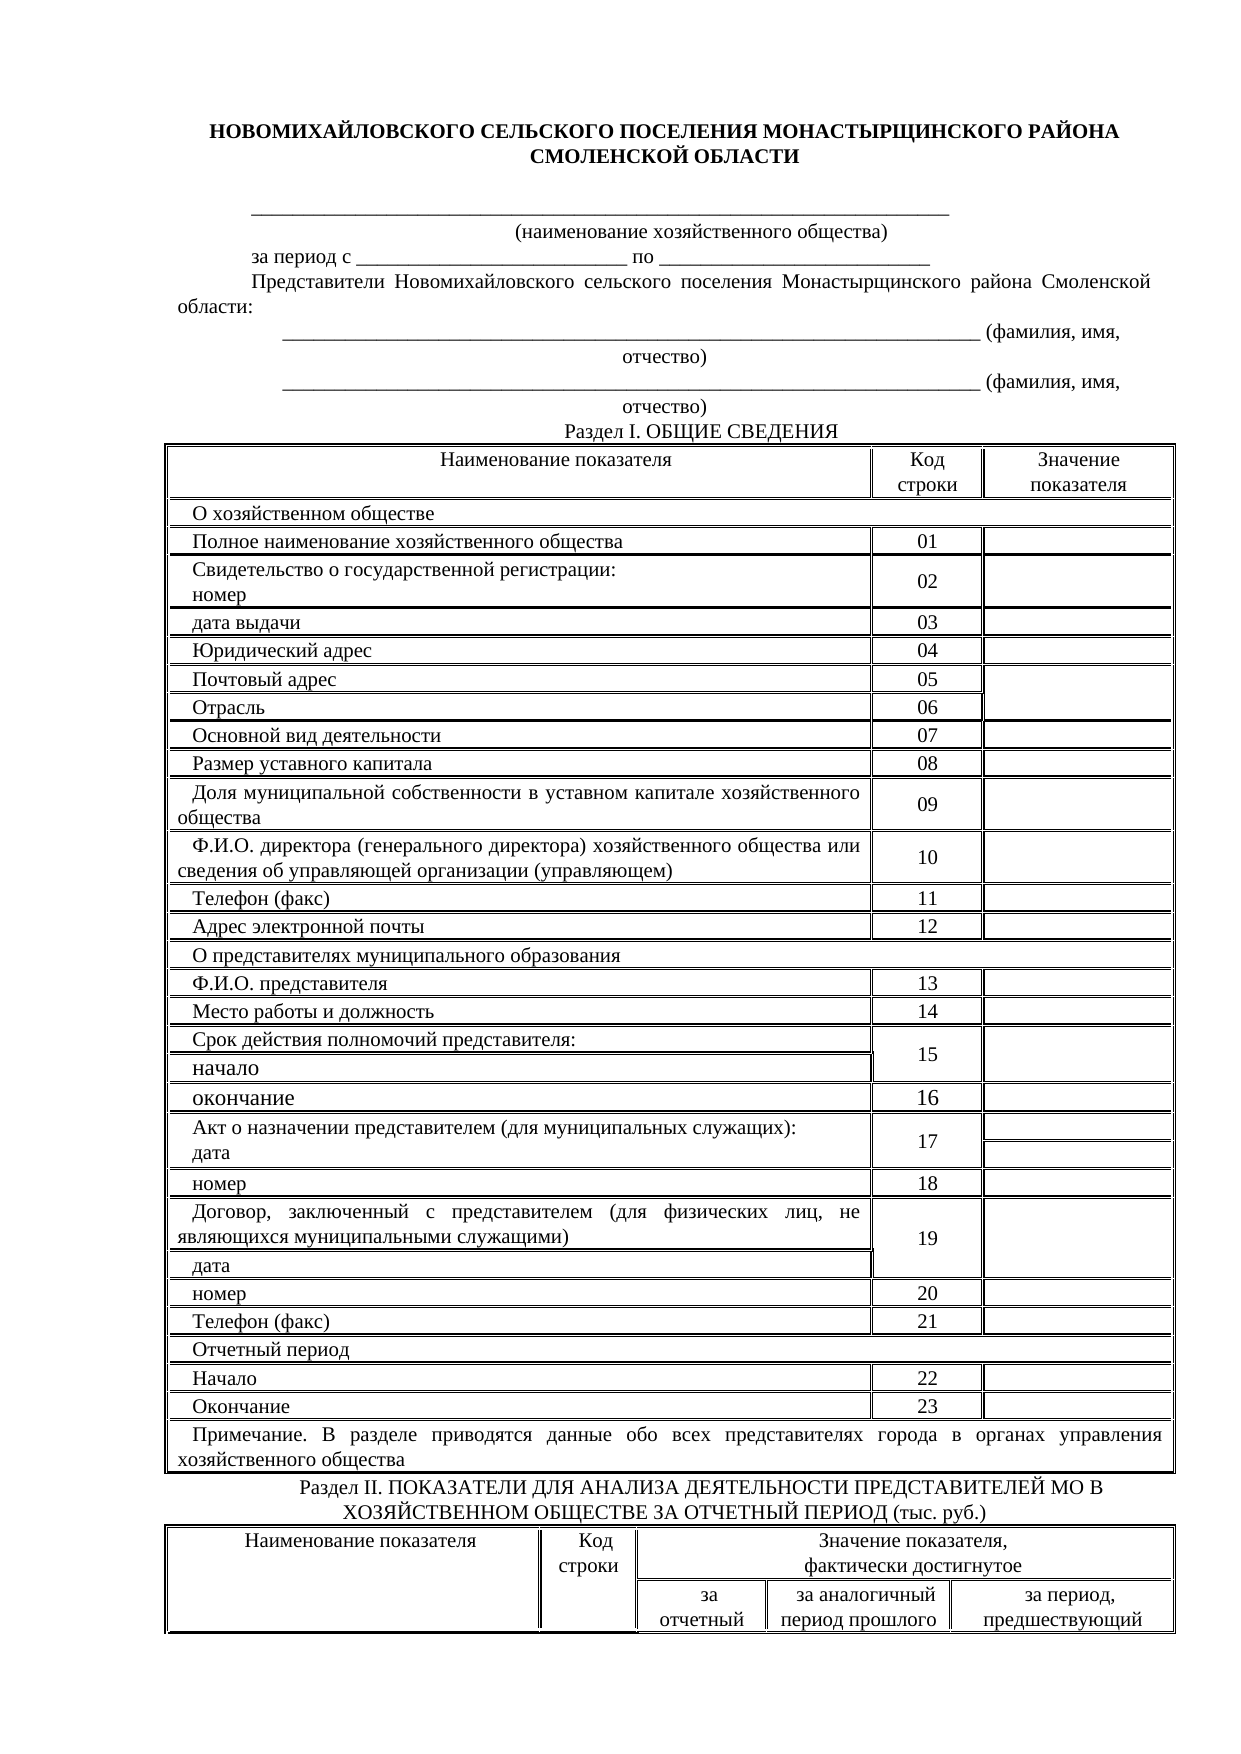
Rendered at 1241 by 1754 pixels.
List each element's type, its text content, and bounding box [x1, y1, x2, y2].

table_cell 02 [873, 556, 981, 606]
table_cell Начало [168, 1361, 870, 1389]
text ___________________________________________________________________ (фамилия, имя, отчество) [177, 368, 1152, 418]
table_cell [983, 882, 1174, 910]
text Раздел II. ПОКАЗАТЕЛИ ДЛЯ АНАЛИЗА ДЕЯТЕЛЬНОСТИ ПРЕДСТАВИТЕЛЕЙ МО В ХОЗЯЙСТВЕННОМ ОБЩЕСТВЕ ЗА ОТЧЕТНЫЙ ПЕРИОД (тыс. руб.) [177, 1474, 1152, 1524]
table_cell 04 [873, 638, 981, 662]
table_cell 08 [873, 751, 981, 775]
table_cell [985, 910, 1173, 938]
table_cell Ф.И.О. директора (генерального директора) хозяйственного общества или сведения об управляющей организации (управляющем) [166, 829, 872, 882]
table_cell [985, 553, 1174, 606]
table_cell Отрасль [166, 691, 872, 719]
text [177, 118, 1152, 168]
table_cell Почтовый адрес [168, 663, 870, 691]
table_cell Место работы и должность [166, 995, 872, 1023]
table_cell [985, 1361, 1173, 1389]
table_cell [985, 775, 1173, 829]
table_cell Основной вид деятельности [168, 719, 870, 747]
table_cell Примечание. В разделе приводятся данные обо всех представителях города в органах управления хозяйственного общества [166, 1418, 1174, 1471]
text Представители Новомихайловского сельского поселения Монастырщинского района Смоленской области: [177, 268, 1152, 318]
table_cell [766, 1581, 951, 1631]
text за период с __________________________ по __________________________ [177, 243, 1152, 268]
table_cell Доля муниципальной собственности в уставном капитале хозяйственного общества [168, 775, 870, 829]
table_cell [983, 1305, 1174, 1333]
table_cell [985, 634, 1173, 662]
table_cell 17 [873, 1114, 981, 1167]
table_cell Акт о назначении представителем (для муниципальных служащих): дата [168, 1110, 870, 1167]
table_header Значение показателя [983, 447, 1173, 496]
table_cell [985, 1195, 1173, 1277]
table_cell дата [168, 1248, 872, 1277]
table_cell О хозяйственном обществе [168, 496, 1173, 524]
text (наименование хозяйственного общества) [177, 218, 1152, 243]
table_cell [985, 1023, 1173, 1081]
table_cell [985, 1390, 1173, 1418]
table_header Наименование показателя [168, 447, 872, 496]
table_cell [985, 1110, 1173, 1139]
table_cell [985, 606, 1173, 634]
table_header Код строки [872, 445, 983, 496]
table_cell 22 [873, 1365, 981, 1389]
table_cell 20 [873, 1280, 981, 1305]
text Раздел I. ОБЩИЕ СВЕДЕНИЯ [177, 418, 1152, 443]
table_cell номер [166, 1167, 872, 1195]
table_cell [983, 967, 1174, 995]
table_header Код строки [540, 1528, 637, 1631]
table_cell 10 [873, 832, 981, 882]
table_cell Окончание [168, 1390, 870, 1418]
table_cell Телефон (факс) [166, 1305, 872, 1333]
table_cell 06 [873, 694, 981, 719]
table_cell Отчетный период [168, 1333, 1173, 1361]
table_cell [983, 1081, 1174, 1110]
table_cell [985, 719, 1173, 747]
table_cell 09 [873, 779, 981, 829]
table_cell 18 [873, 1170, 981, 1195]
table_cell 19 [873, 1199, 981, 1277]
table_cell Полное наименование хозяйственного общества [168, 525, 870, 553]
table_cell Юридический адрес [168, 634, 870, 662]
table_cell [983, 829, 1174, 882]
table_cell 13 [873, 970, 981, 995]
table_cell 21 [873, 1308, 981, 1333]
table_cell окончание [166, 1081, 872, 1110]
table_cell [985, 663, 1173, 719]
table_cell 01 [873, 528, 981, 553]
table_cell Свидетельство о государственной регистрации: номер [166, 553, 870, 606]
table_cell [951, 1578, 1173, 1631]
table_cell 15 [873, 1027, 981, 1081]
table_cell [983, 995, 1174, 1023]
text ___________________________________________________________________ (фамилия, имя, отчество) [177, 318, 1152, 368]
table_cell Адрес электронной почты [168, 910, 870, 938]
table_cell [985, 747, 1173, 775]
table_cell 07 [873, 722, 981, 747]
table_cell Договор, заключенный с представителем (для физических лиц, не являющихся муниципальными служащими) [168, 1195, 870, 1248]
table_cell Телефон (факс) [166, 882, 872, 910]
table_cell 05 [873, 666, 981, 691]
table_cell [983, 1139, 1174, 1167]
table_header Наименование показателя [168, 1526, 540, 1631]
table_cell Ф.И.О. представителя [166, 967, 872, 995]
text ___________________________________________________________________ [177, 193, 1152, 218]
table_header Значение показателя, фактически достигнутое [637, 1528, 1173, 1577]
table_cell [983, 1167, 1174, 1195]
table_cell 03 [873, 609, 981, 634]
table_cell Размер уставного капитала [168, 747, 870, 775]
table_cell 11 [873, 885, 981, 910]
table_cell начало [168, 1051, 872, 1081]
table_cell 14 [873, 998, 981, 1023]
table_cell номер [166, 1277, 872, 1305]
table_cell [985, 525, 1173, 553]
table_cell Срок действия полномочий представителя: [168, 1023, 870, 1051]
table_cell 12 [873, 914, 981, 938]
table_cell [983, 1277, 1174, 1305]
table_cell 16 [873, 1084, 981, 1110]
table_cell О представителях муниципального образования [168, 938, 1173, 967]
table_cell дата выдачи [168, 606, 870, 634]
table_cell 23 [873, 1393, 981, 1418]
table_cell за отчетный период [637, 1581, 766, 1631]
